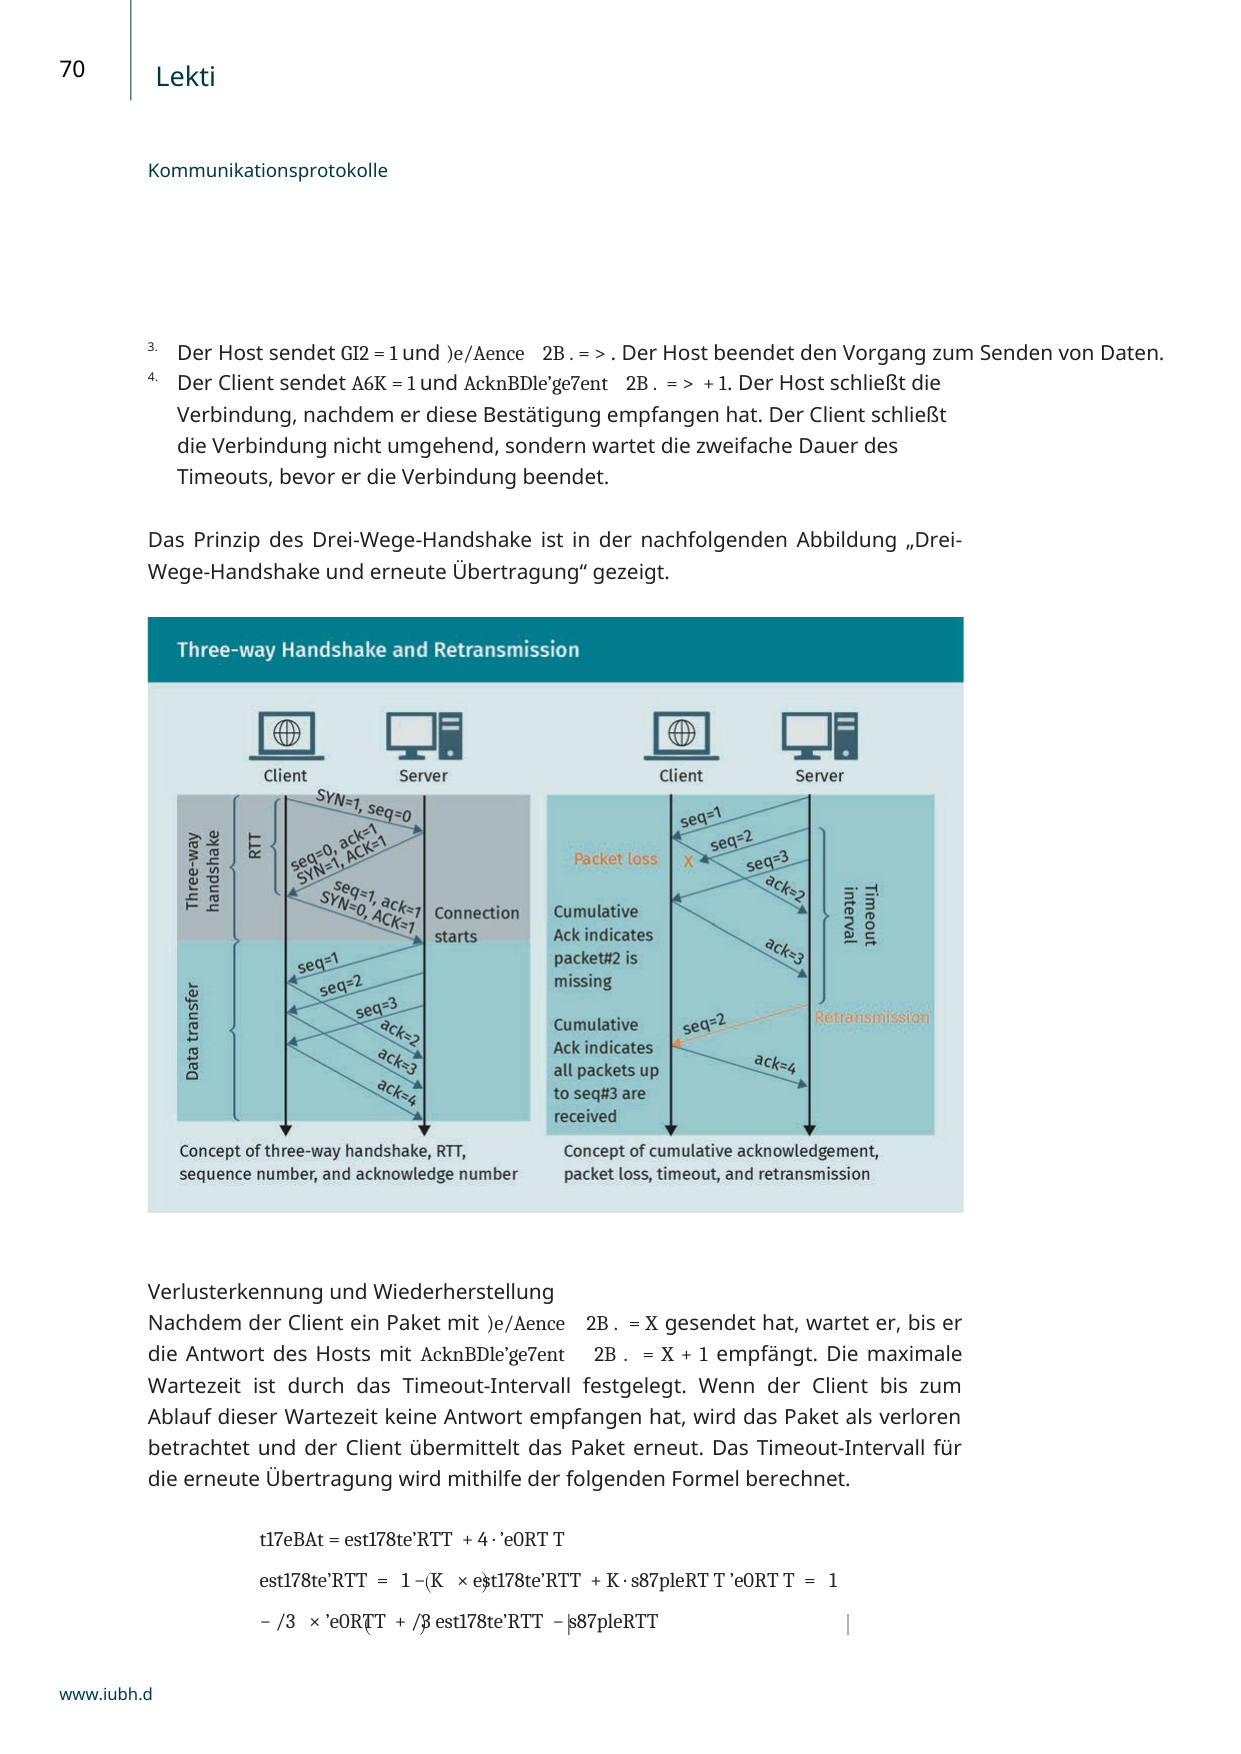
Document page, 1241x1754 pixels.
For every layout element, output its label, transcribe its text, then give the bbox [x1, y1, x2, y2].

picture [147, 617, 964, 1213]
text Kommunikationsprotokolle [148, 157, 1198, 182]
list Der Client sendet A6K = 1 und AcknBDle’ge7ent 2B . = > + 1. Der Host schließt die Verbindung, nachdem er diese Bestätigung empfangen hat. Der Client schließt die Verbindung nicht umgehend, sondern wartet die zweifache Dauer des Timeouts, bevor er die Verbindung beendet. [148, 368, 953, 491]
text Verlusterkennung und Wiederherstellung [148, 1277, 1198, 1306]
picture [128, 1687, 132, 1700]
text Nachdem der Client ein Paket mit )e/Aence 2B . = X gesendet hat, wartet er, bis er die Antwort des Hosts mit AcknBDle’ge7ent 2B . = X + 1 empfängt. Die maximale Wartezeit ist durch das Timeout-Intervall festgelegt. Wenn der Client bis zum Ablauf dieser Wartezeit keine Antwort empfangen hat, wird das Paket als verloren betrachtet und der Client übermittelt das Paket erneut. Das Timeout-Intervall für die erneute Übertragung wird mithilfe der folgenden Formel berechnet. [148, 1308, 963, 1493]
list Der Host sendet GI2 = 1 und )e/Aence 2B . = > . Der Host beendet den Vorgang zum Senden von Daten. [147, 338, 1198, 367]
text Das Prinzip des Drei-Wege-Handshake ist in der nachfolgenden Abbildung „Drei-Wege-Handshake und erneute Übertragung“ gezeigt. [148, 525, 963, 585]
text t17eBAt = est178te’RTT + 4 · ’e0RT T [259, 1527, 1198, 1551]
text est178te’RTT = 1 − K × est178te’RTT + K · s87pleRT T ’e0RT T = 1 − /3 × ’e0RTT + /3 est178te’RTT − s87pleRTT [259, 1569, 868, 1634]
